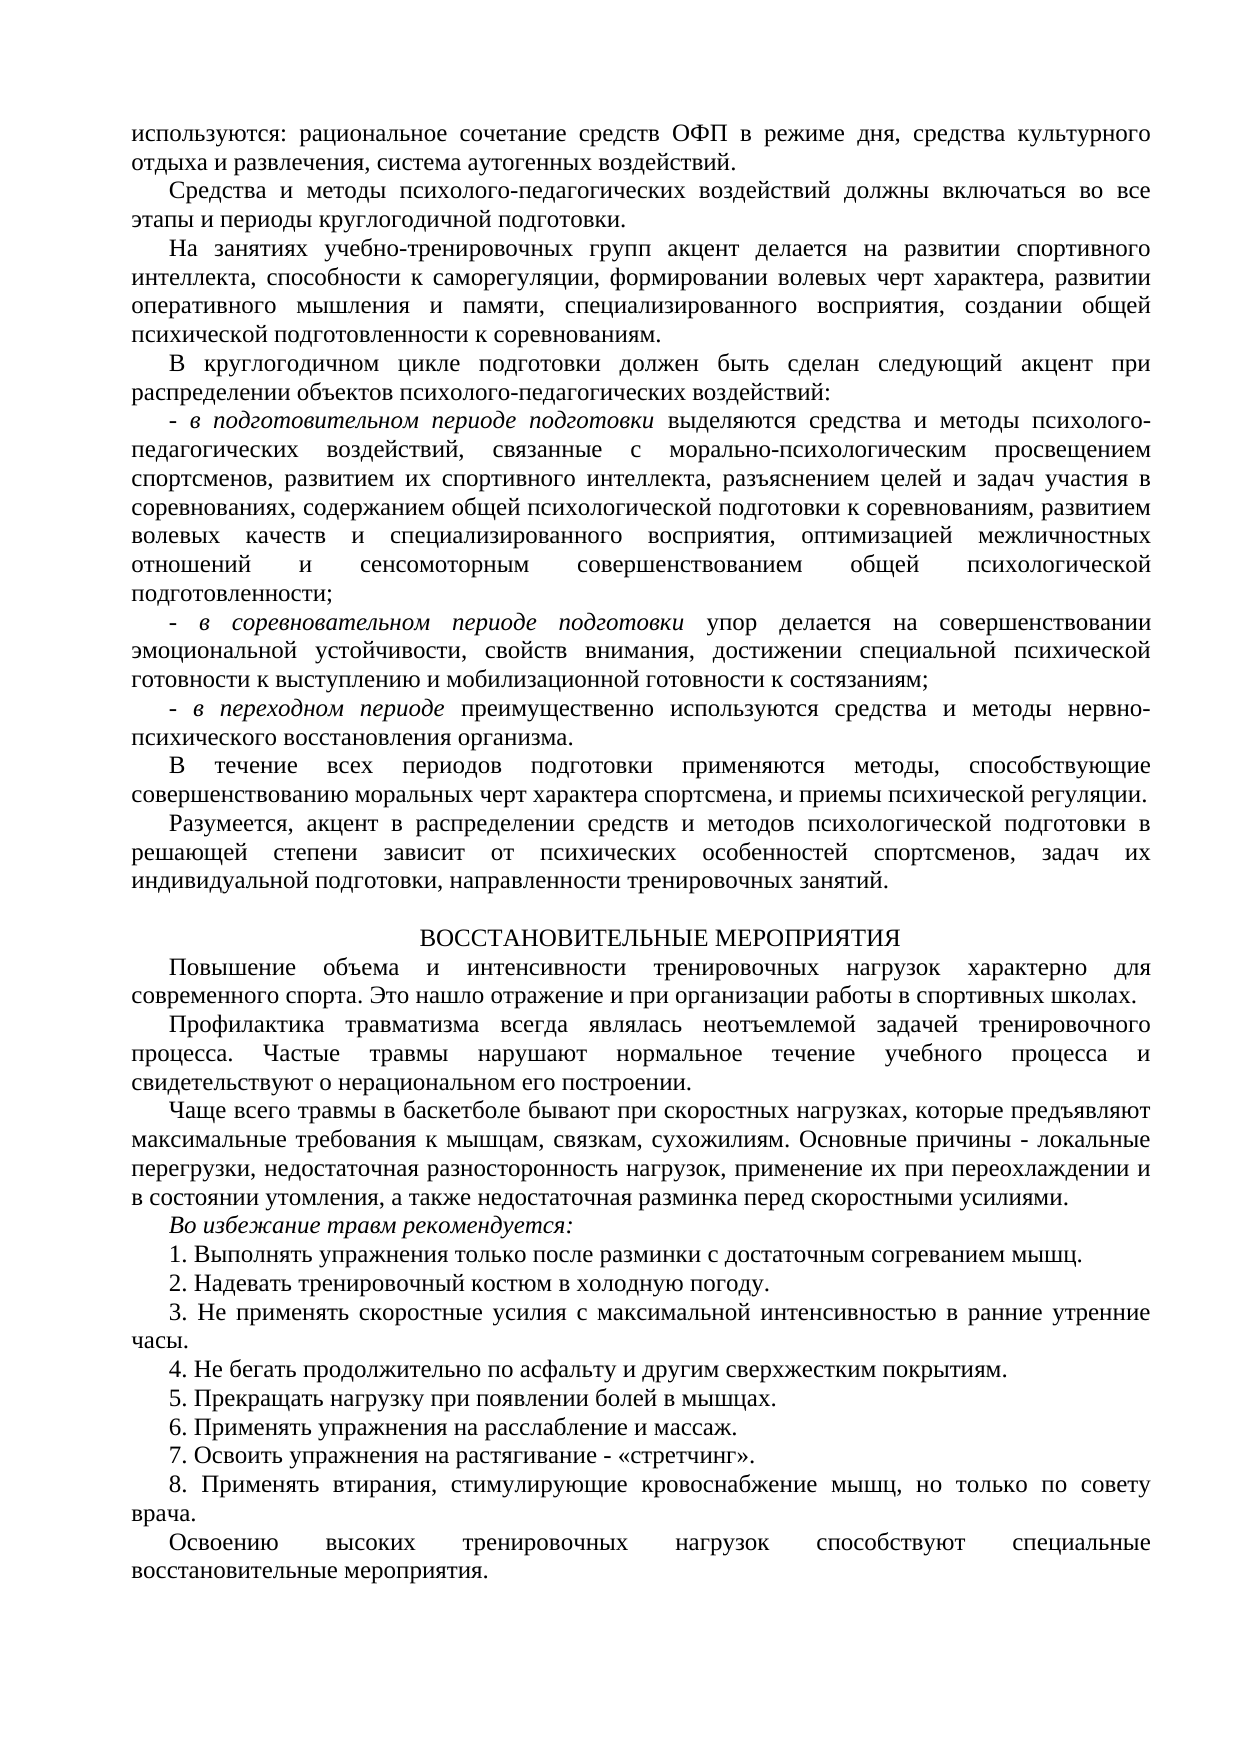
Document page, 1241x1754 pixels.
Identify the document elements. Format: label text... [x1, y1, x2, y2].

text На занятиях учебно-тренировочных групп акцент делается на развитии спортивного интеллекта, способности к саморегуляции, формировании волевых черт характера, развитии оперативного мышления и памяти, специализированного восприятия, создании общей психической подготовленности к соревнованиям. [131, 233, 1152, 348]
text В течение всех периодов подготовки применяются методы, способствующие совершенствованию моральных черт характера спортсмена, и приемы психической регуляции. [131, 751, 1152, 808]
text Разумеется, акцент в распределении средств и методов психологической подготовки в решающей степени зависит от психических особенностей спортсменов, задач их индивидуальной подготовки, направленности тренировочных занятий. [131, 808, 1152, 894]
text В круглогодичном цикле подготовки должен быть сделан следующий акцент при распределении объектов психолого-педагогических воздействий: [131, 348, 1152, 406]
text 3. Не применять скоростные усилия с максимальной интенсивностью в ранние утренние часы. [131, 1297, 1152, 1354]
text Средства и методы психолого-педагогических воздействий должны включаться во все этапы и периоды круглогодичной подготовки. [131, 176, 1152, 233]
text 4. Не бегать продолжительно по асфальту и другим сверхжестким покрытиям. [131, 1354, 1152, 1383]
text - в переходном периоде преимущественно используются средства и методы нервно-психического восстановления организма. [131, 693, 1152, 751]
text - в подготовительном периоде подготовки выделяются средства и методы психолого-педагогических воздействий, связанные с морально-психологическим просвещением спортсменов, развитием их спортивного интеллекта, разъяснением целей и задач участия в соревнованиях, содержанием общей психологической подготовки к соревнованиям, развитием волевых качеств и специализированного восприятия, оптимизацией межличностных отношений и сенсомоторным совершенствованием общей психологической подготовленности; [131, 406, 1152, 607]
text Чаще всего травмы в баскетболе бывают при скоростных нагрузках, которые предъявляют максимальные требования к мышцам, связкам, сухожилиям. Основные причины - локальные перегрузки, недостаточная разносторонность нагрузок, применение их при переохлаждении и в состоянии утомления, а также недостаточная разминка перед скоростными усилиями. [131, 1096, 1152, 1211]
text 7. Освоить упражнения на растягивание - «стретчинг». [131, 1441, 1152, 1469]
text 2. Надевать тренировочный костюм в холодную погоду. [131, 1268, 1152, 1297]
text 8. Применять втирания, стимулирующие кровоснабжение мышц, но только по совету врача. [131, 1469, 1152, 1527]
text Освоению высоких тренировочных нагрузок способствуют специальные восстановительные мероприятия. [131, 1527, 1152, 1584]
text 1. Выполнять упражнения только после разминки с достаточным согреванием мышц. [131, 1239, 1152, 1268]
text - в соревновательном периоде подготовки упор делается на совершенствовании эмоциональной устойчивости, свойств внимания, достижении специальной психической готовности к выступлению и мобилизационной готовности к состязаниям; [131, 607, 1152, 693]
text Повышение объема и интенсивности тренировочных нагрузок характерно для современного спорта. Это нашло отражение и при организации работы в спортивных школах. [131, 952, 1152, 1009]
text Во избежание травм рекомендуется: [131, 1211, 1152, 1239]
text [131, 118, 1152, 176]
text 6. Применять упражнения на расслабление и массаж. [131, 1412, 1152, 1441]
text Профилактика травматизма всегда являлась неотъемлемой задачей тренировочного процесса. Частые травмы нарушают нормальное течение учебного процесса и свидетельствуют о нерациональном его построении. [131, 1009, 1152, 1096]
text 5. Прекращать нагрузку при появлении болей в мышцах. [131, 1383, 1152, 1412]
text ВОССТАНОВИТЕЛЬНЫЕ МЕРОПРИЯТИЯ [131, 923, 1152, 952]
